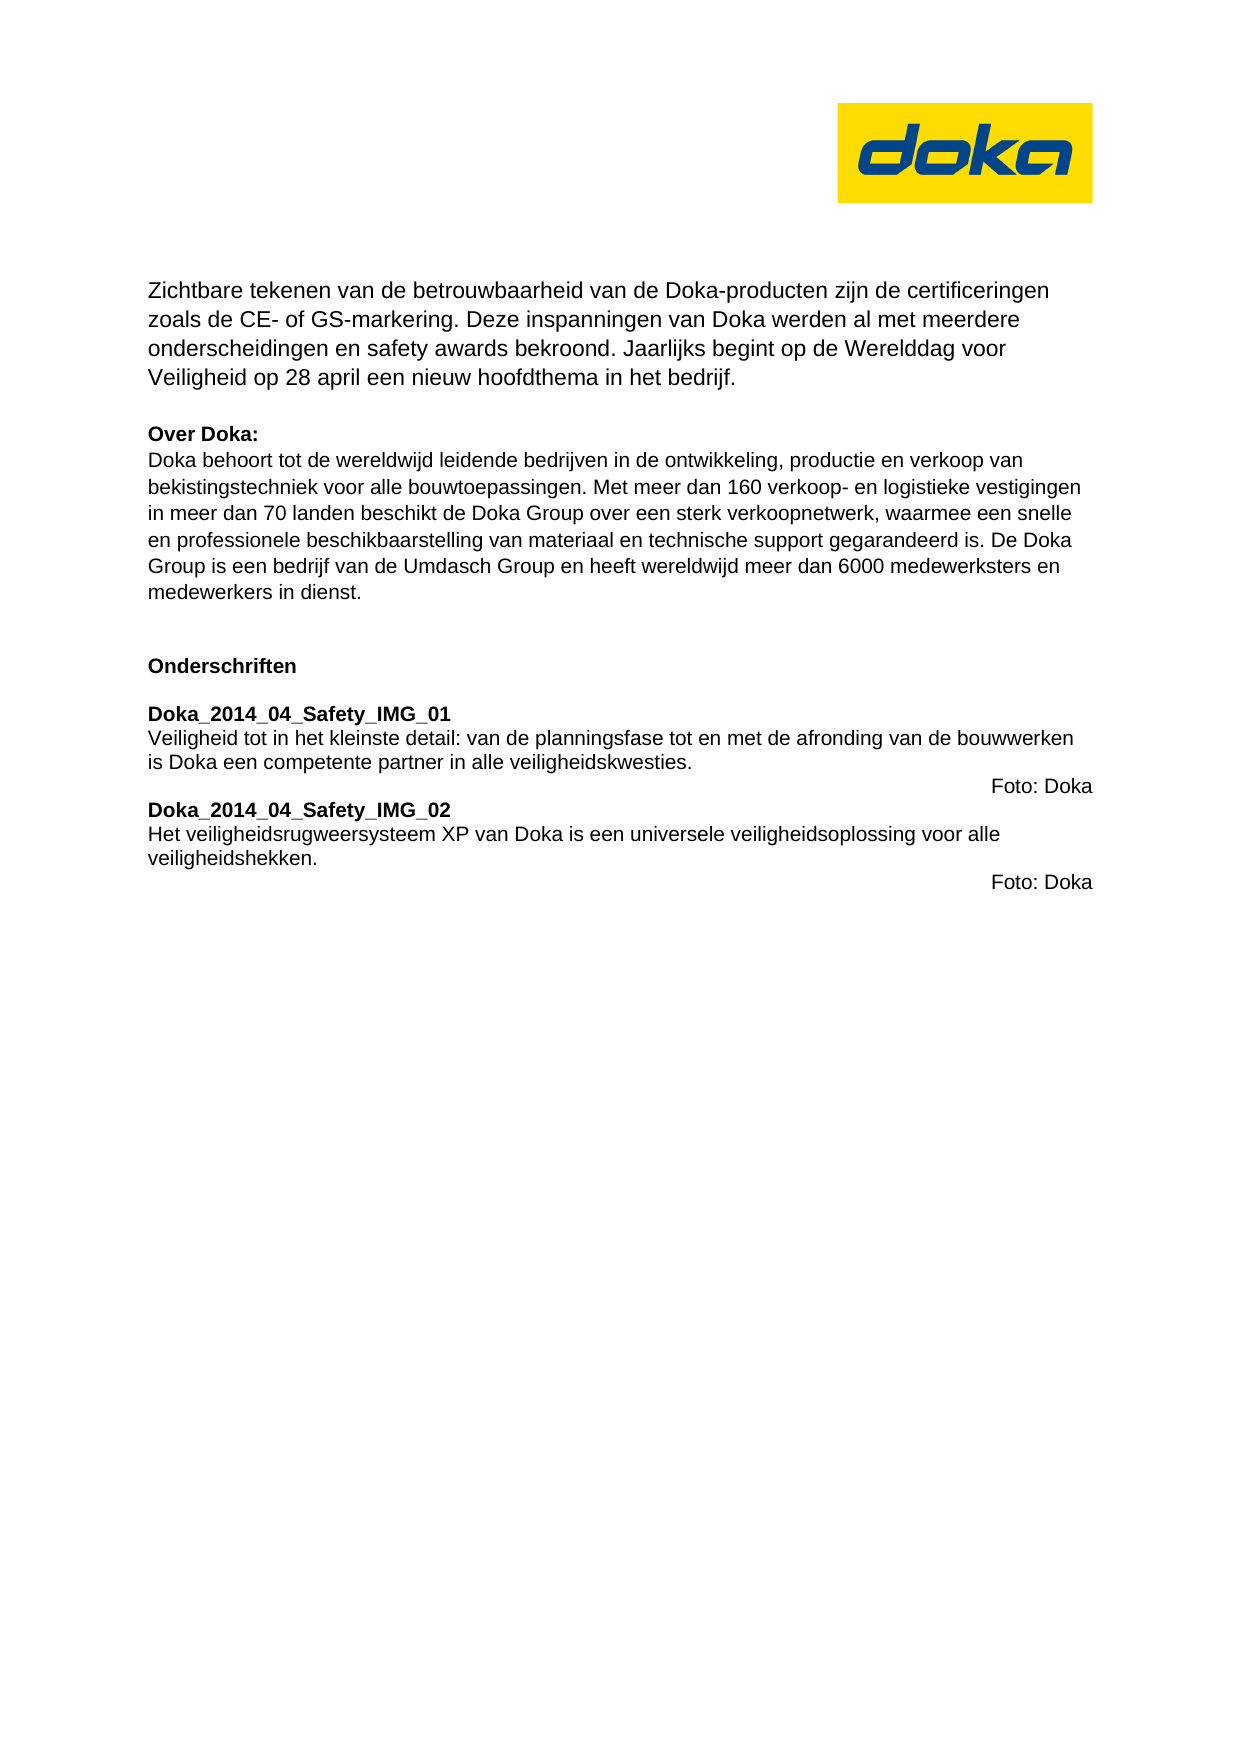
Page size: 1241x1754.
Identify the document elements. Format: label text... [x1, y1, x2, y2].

text Zichtbare tekenen van de betrouwbaarheid van de Doka-producten zijn de certificeringen zoals de CE- of GS-markering. Deze inspanningen van Doka werden al met meerdere onderscheidingen en safety awards bekroond. Jaarlijks begint op de Werelddag voor Veiligheid op 28 april een nieuw hoofdthema in het bedrijf. [148, 277, 1093, 390]
text Het veiligheidsrugweersysteem XP van Doka is een universele veiligheidsoplossing voor alle veiligheidshekken. [148, 822, 1093, 870]
text Foto: Doka [148, 774, 1093, 798]
text Foto: Doka [148, 870, 1093, 894]
text Over Doka: [148, 422, 1093, 446]
text Onderschriften [148, 654, 1093, 678]
picture [837, 103, 1093, 203]
text Veiligheid tot in het kleinste detail: van de planningsfase tot en met de afronding van de bouwwerken is Doka een competente partner in alle veiligheidskwesties. [148, 726, 1093, 774]
text Doka_2014_04_Safety_IMG_02 [148, 798, 1093, 822]
text Doka behoort tot de wereldwijd leidende bedrijven in de ontwikkeling, productie en verkoop van bekistingstechniek voor alle bouwtoepassingen. Met meer dan 160 verkoop- en logistieke vestigingen in meer dan 70 landen beschikt de Doka Group over een sterk verkoopnetwerk, waarmee een snelle en professionele beschikbaarstelling van materiaal en technische support gegarandeerd is. De Doka Group is een bedrijf van de Umdasch Group en heeft wereldwijd meer dan 6000 medewerksters en medewerkers in dienst. [148, 448, 1093, 604]
text Doka_2014_04_Safety_IMG_01 [148, 702, 1093, 726]
